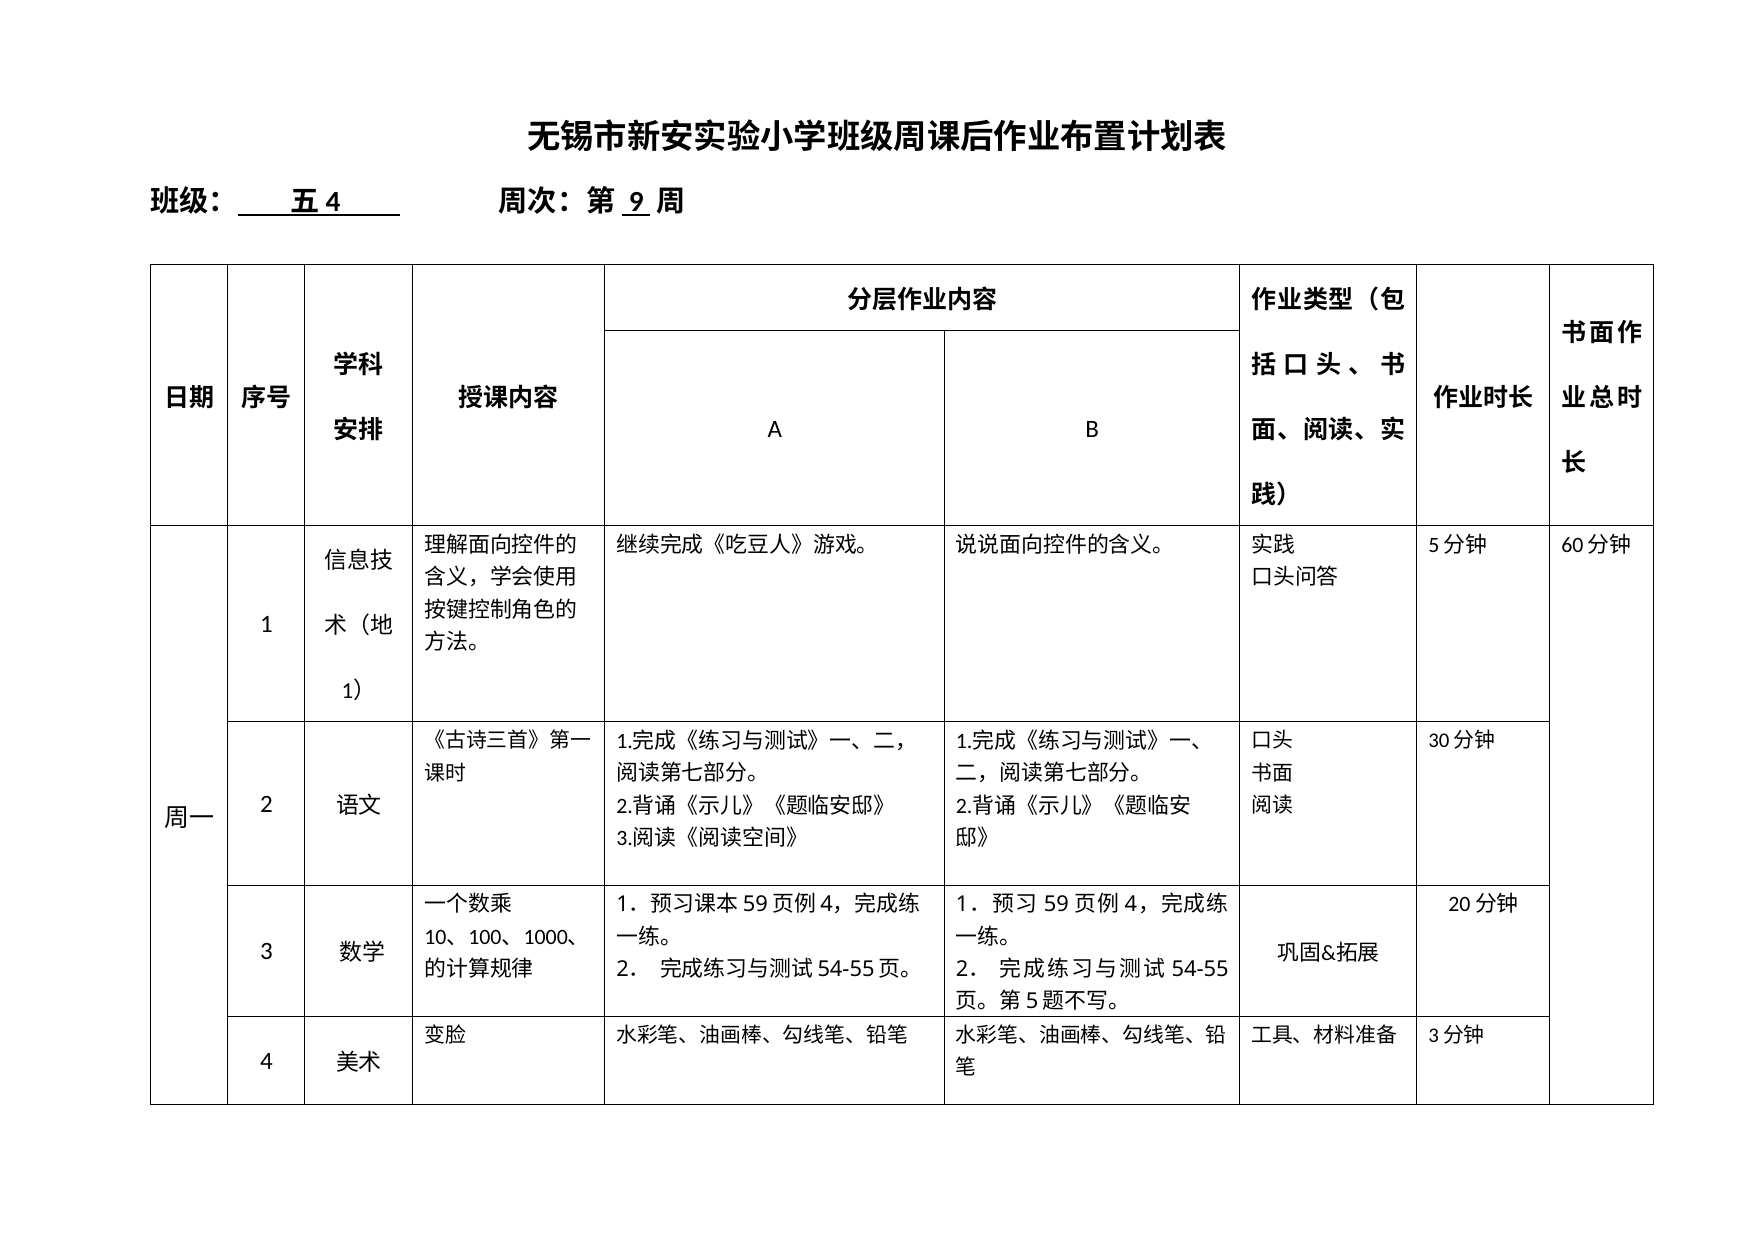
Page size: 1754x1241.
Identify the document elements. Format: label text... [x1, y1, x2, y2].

table_cell 20分钟 [1417, 886, 1549, 1016]
table_cell 变脸 [413, 1017, 604, 1104]
table_header 日期 [151, 265, 227, 525]
table_header 分层作业内容 [605, 265, 1239, 330]
table_header 序号 [228, 265, 304, 525]
table_cell 60分钟 [1550, 526, 1653, 1104]
table_cell 1.完成《练习与测试》一、二，阅读第七部分。 2.背诵《示儿》《题临安邸》 [945, 722, 1239, 885]
table_cell 信息技术（地1） [305, 526, 412, 721]
table_cell 3分钟 [1417, 1017, 1549, 1104]
table_header 作业时长 [1417, 265, 1549, 525]
table_cell 一个数乘10、100、1000、的计算规律 [413, 886, 604, 1016]
table_header 作业类型（包括口头、书面、阅读、实践） [1240, 265, 1416, 525]
table_header 授课内容 [413, 265, 604, 525]
table_cell 2 [228, 722, 304, 885]
table_cell 1 [228, 526, 304, 721]
table_cell 5分钟 [1417, 526, 1549, 721]
table_cell 巩固&拓展 [1240, 886, 1416, 1016]
table_cell 数学 [305, 886, 412, 1016]
table_cell 实践 口头问答 [1240, 526, 1416, 721]
table_cell 理解面向控件的含义，学会使用按键控制角色的方法。 [413, 526, 604, 721]
table_cell 3 [228, 886, 304, 1016]
table_cell 《古诗三首》第一课时 [413, 722, 604, 885]
table_cell 口头 书面 阅读 [1240, 722, 1416, 885]
table_cell B [945, 331, 1239, 525]
table_cell 工具、材料准备 [1240, 1017, 1416, 1104]
table_cell 周一 [151, 526, 227, 1104]
text 无锡市新安实验小学班级周课后作业布置计划表 [150, 102, 1604, 167]
table_cell 水彩笔、油画棒、勾线笔、铅笔 [605, 1017, 944, 1104]
table_cell 说说面向控件的含义。 [945, 526, 1239, 721]
table_header 书面作业总时长 [1550, 265, 1653, 525]
table_cell 30分钟 [1417, 722, 1549, 885]
table_cell 语文 [305, 722, 412, 885]
table_cell 水彩笔、油画棒、勾线笔、铅笔 [945, 1017, 1239, 1104]
table_cell 1．预习课本 59页例4，完成练一练。 2． 完成练习与测试54-55页。 [605, 886, 944, 1016]
table_cell 1.完成《练习与测试》一、二，阅读第七部分。 2.背诵《示儿》《题临安邸》 3.阅读《阅读空间》 [605, 722, 944, 885]
table_cell 继续完成《吃豆人》游戏。 [605, 526, 944, 721]
table_cell 美术 [305, 1017, 412, 1104]
table_cell 1．预习 59页例4，完成练一练。 2． 完成练习与测试54-55页。第5题不写。 [945, 886, 1239, 1016]
table_cell A [605, 331, 944, 525]
table_header 学科 安排 [305, 265, 412, 525]
text 班级： 五4 周次：第 9 周 [150, 167, 1604, 232]
table_cell 4 [228, 1017, 304, 1104]
